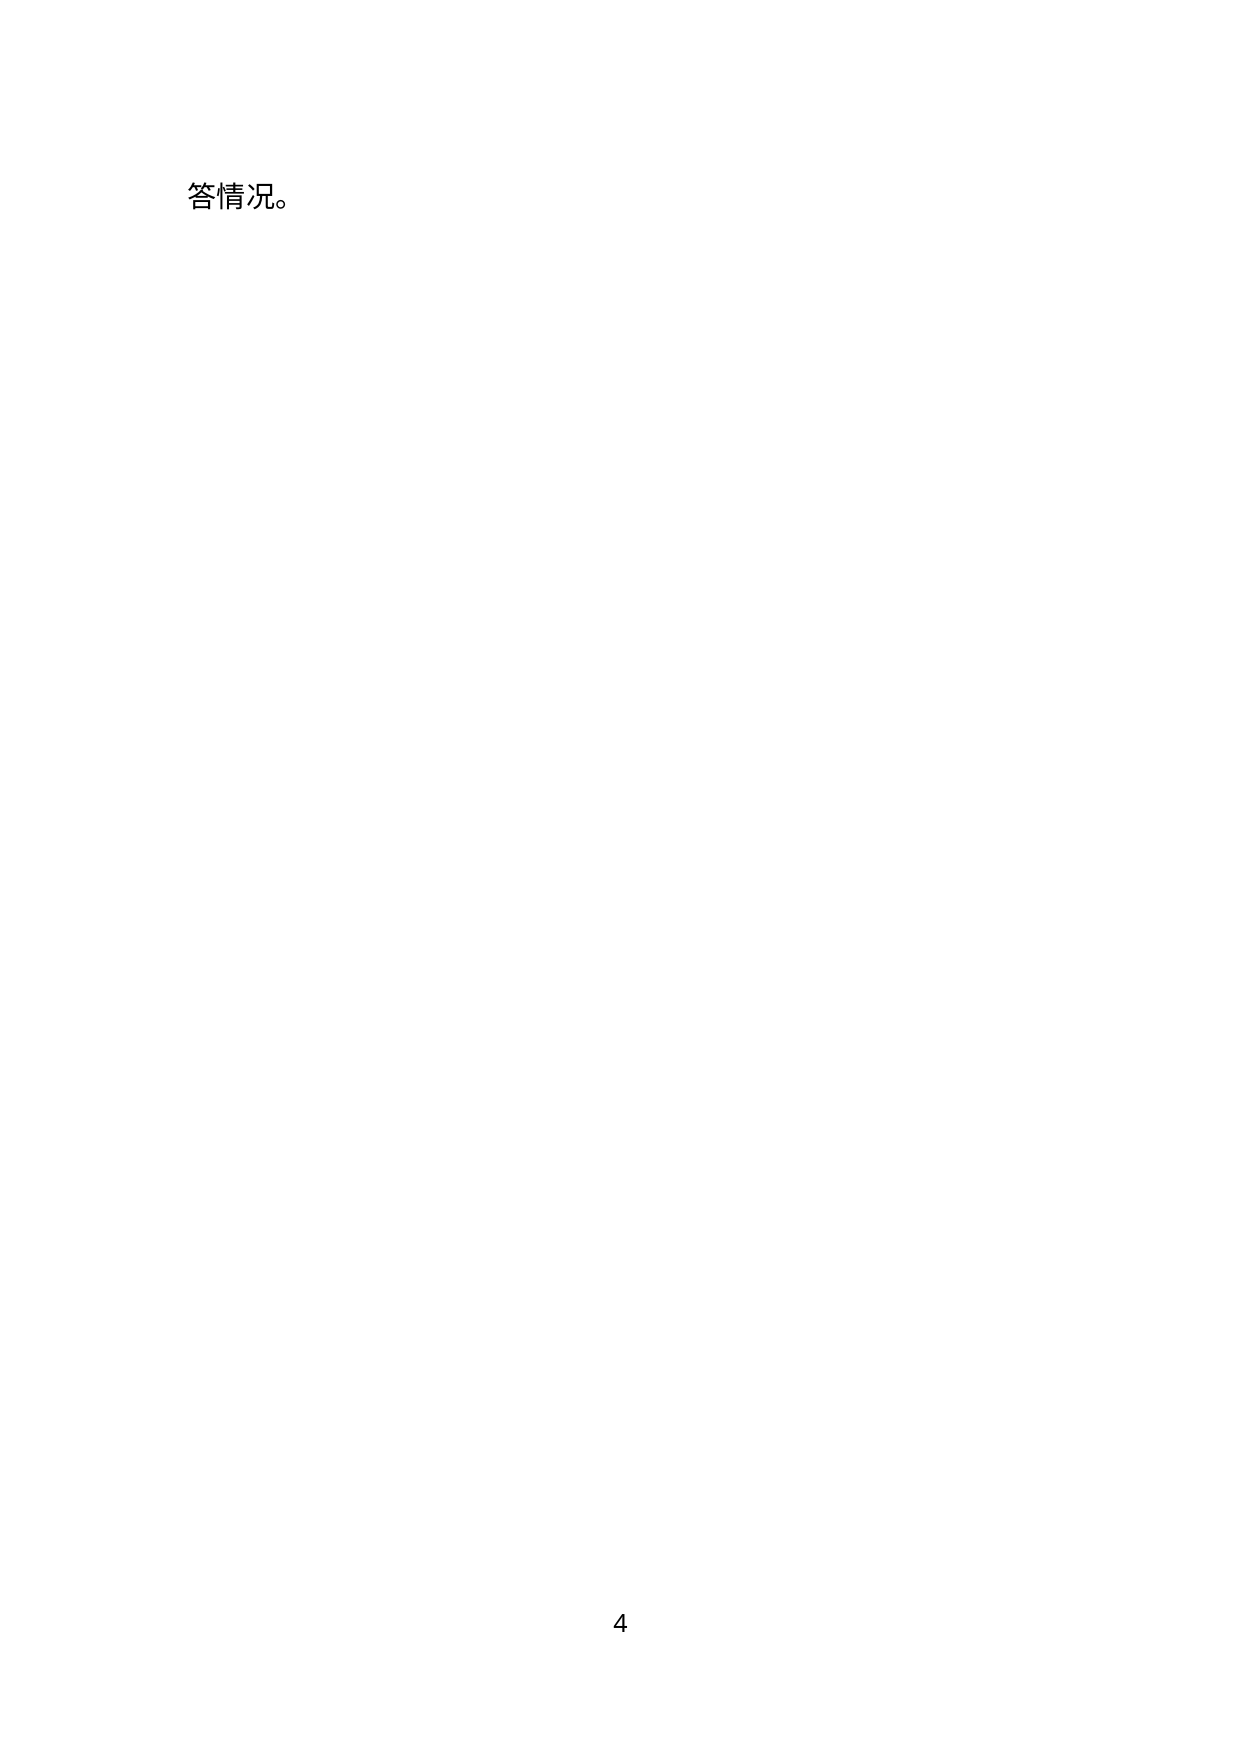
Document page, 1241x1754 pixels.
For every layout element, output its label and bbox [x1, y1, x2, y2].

text [187, 162, 1053, 227]
